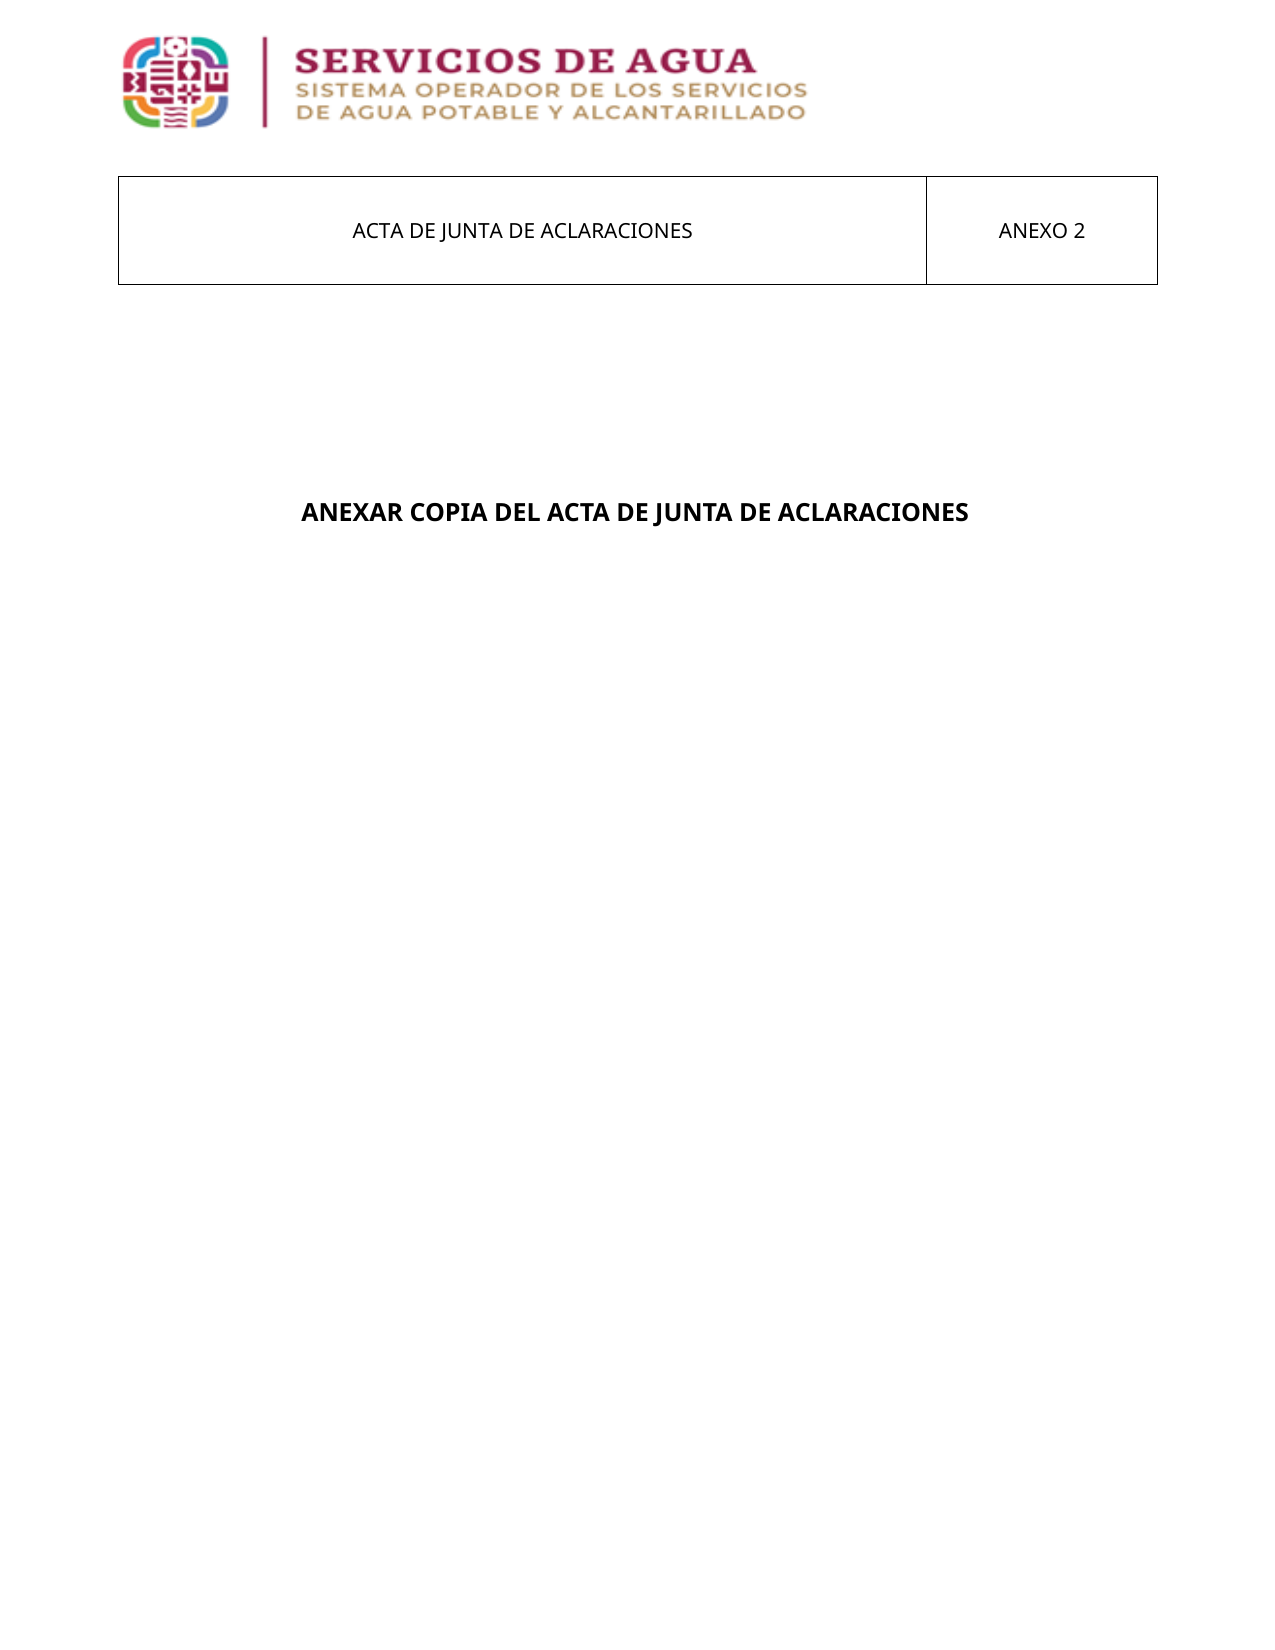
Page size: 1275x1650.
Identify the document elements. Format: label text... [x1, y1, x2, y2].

table_header ACTA DE JUNTA DE ACLARACIONES [119, 177, 926, 284]
table_header ANEXO 2 [927, 177, 1157, 284]
text ANEXAR COPIA DEL ACTA DE JUNTA DE ACLARACIONES [118, 495, 1152, 529]
picture [118, 26, 816, 144]
